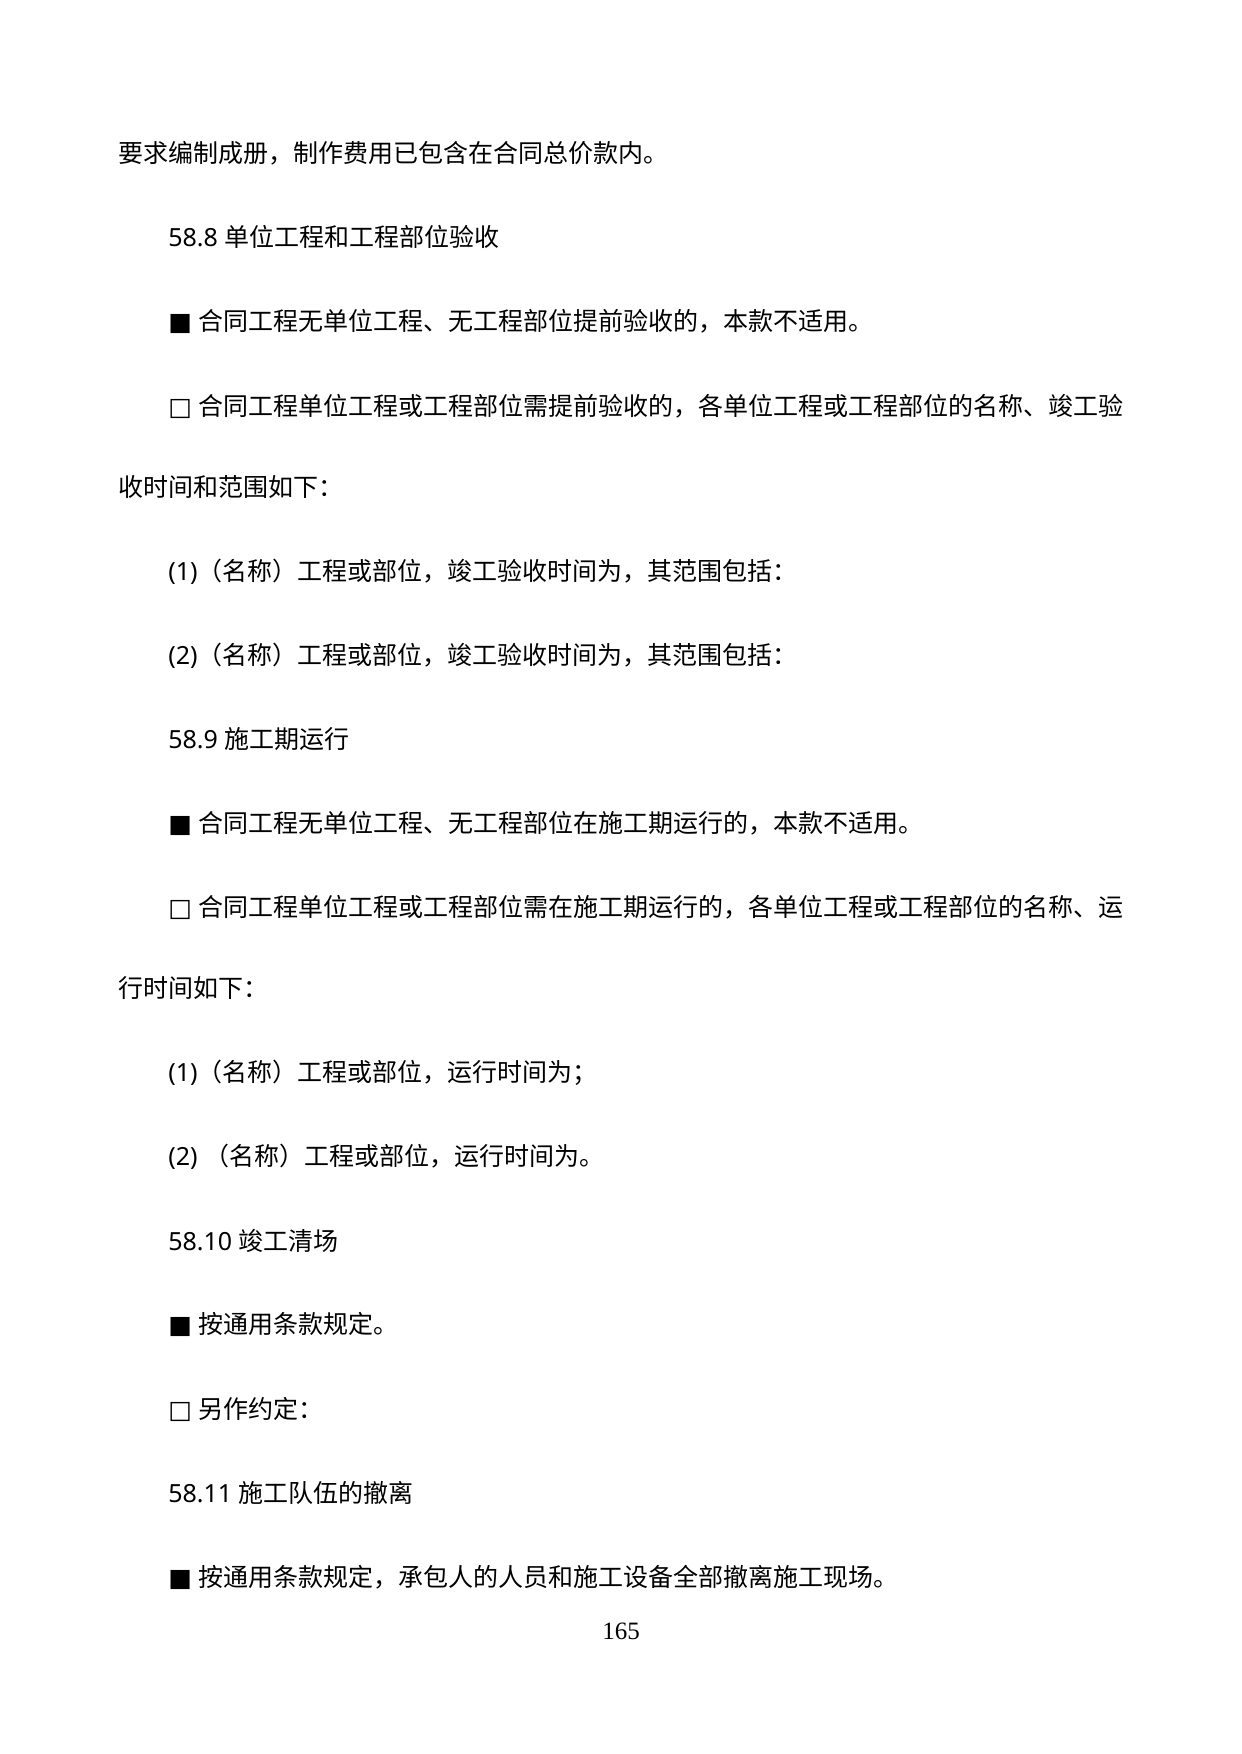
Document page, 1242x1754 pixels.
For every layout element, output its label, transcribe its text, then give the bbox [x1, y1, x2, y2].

text 58.8 单位工程和工程部位验收 [118, 203, 1123, 268]
text □ 另作约定： [118, 1375, 1123, 1440]
text ■ 按通用条款规定。 [118, 1291, 1123, 1356]
text (1)（名称）工程或部位，竣工验收时间为，其范围包括： [118, 537, 1123, 602]
text (2)（名称）工程或部位，竣工验收时间为，其范围包括： [118, 621, 1123, 686]
text (1)（名称）工程或部位，运行时间为； [118, 1038, 1123, 1103]
text □ 合同工程单位工程或工程部位需在施工期运行的，各单位工程或工程部位的名称、运行时间如下： [118, 873, 1123, 1019]
text 58.10 竣工清场 [118, 1207, 1123, 1272]
text (2) （名称）工程或部位，运行时间为。 [118, 1122, 1123, 1187]
text ■ 按通用条款规定，承包人的人员和施工设备全部撤离施工现场。 [118, 1543, 1123, 1608]
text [118, 119, 1123, 184]
text 58.9 施工期运行 [118, 705, 1123, 770]
text ■ 合同工程无单位工程、无工程部位在施工期运行的，本款不适用。 [118, 789, 1123, 854]
text 58.11 施工队伍的撤离 [118, 1459, 1123, 1524]
text ■ 合同工程无单位工程、无工程部位提前验收的，本款不适用。 [118, 287, 1123, 352]
text □ 合同工程单位工程或工程部位需提前验收的，各单位工程或工程部位的名称、竣工验收时间和范围如下： [118, 372, 1123, 518]
